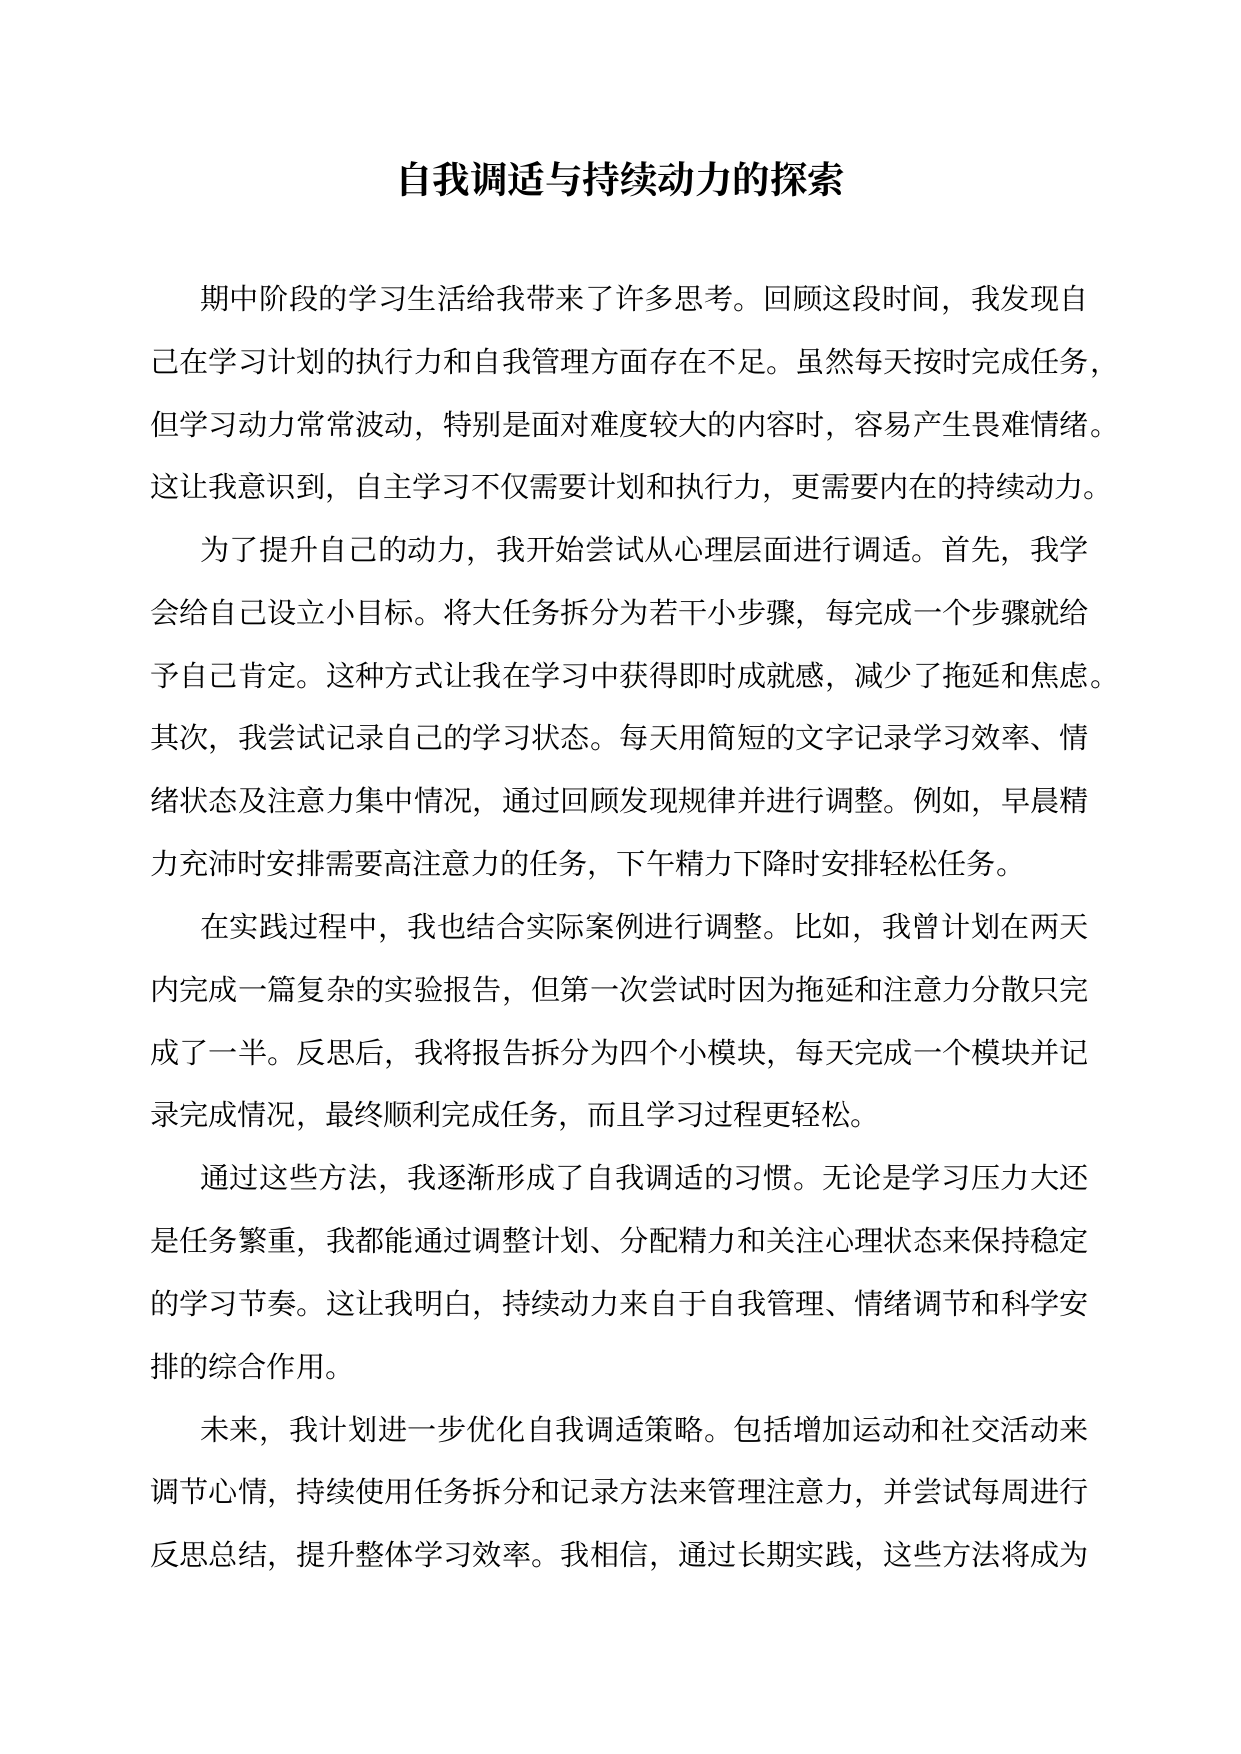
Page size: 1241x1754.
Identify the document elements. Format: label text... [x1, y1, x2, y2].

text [150, 1406, 1090, 1574]
subtitle 自我调适与持续动力的探索 [150, 150, 1090, 204]
text 为了提升自己的动力，我开始尝试从心理层面进行调适。首先，我学会给自己设立小目标。将大任务拆分为若干小步骤，每完成一个步骤就给予自己肯定。这种方式让我在学习中获得即时成就感，减少了拖延和焦虑。其次，我尝试记录自己的学习状态。每天用简短的文字记录学习效率、情绪状态及注意力集中情况，通过回顾发现规律并进行调整。例如，早晨精力充沛时安排需要高注意力的任务，下午精力下降时安排轻松任务。 [150, 527, 1090, 883]
text 通过这些方法，我逐渐形成了自我调适的习惯。无论是学习压力大还是任务繁重，我都能通过调整计划、分配精力和关注心理状态来保持稳定的学习节奏。这让我明白，持续动力来自于自我管理、情绪调节和科学安排的综合作用。 [150, 1155, 1090, 1385]
text 期中阶段的学习生活给我带来了许多思考。回顾这段时间，我发现自己在学习计划的执行力和自我管理方面存在不足。虽然每天按时完成任务，但学习动力常常波动，特别是面对难度较大的内容时，容易产生畏难情绪。这让我意识到，自主学习不仅需要计划和执行力，更需要内在的持续动力。 [150, 276, 1090, 506]
text 在实践过程中，我也结合实际案例进行调整。比如，我曾计划在两天内完成一篇复杂的实验报告，但第一次尝试时因为拖延和注意力分散只完成了一半。反思后，我将报告拆分为四个小模块，每天完成一个模块并记录完成情况，最终顺利完成任务，而且学习过程更轻松。 [150, 904, 1090, 1134]
